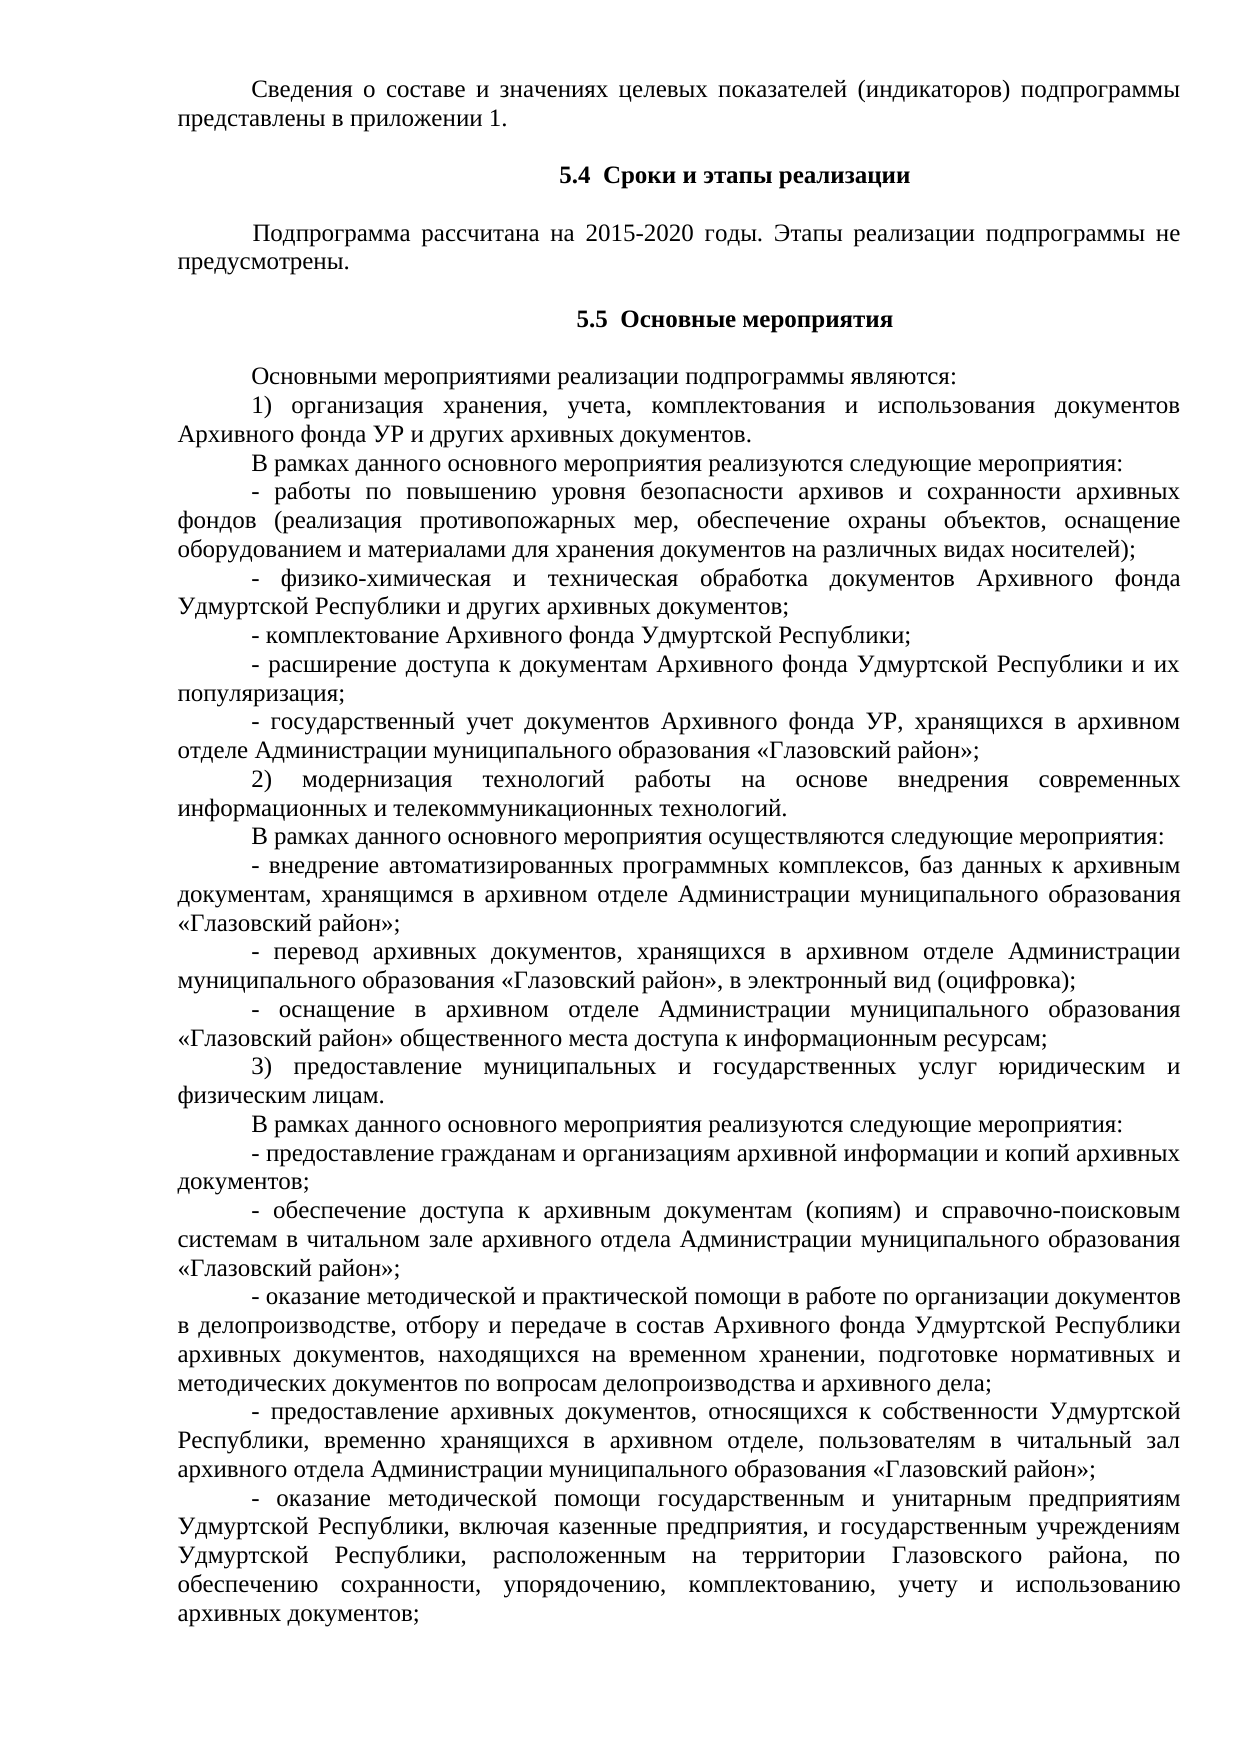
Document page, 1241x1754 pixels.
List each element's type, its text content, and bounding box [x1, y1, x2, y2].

text 2) модернизация технологий работы на основе внедрения современных информационных и телекоммуникационных технологий. [177, 764, 1181, 821]
text - оказание методической и практической помощи в работе по организации документов в делопроизводстве, отбору и передаче в состав Архивного фонда Удмуртской Республики архивных документов, находящихся на временном хранении, подготовке нормативных и методических документов по вопросам делопроизводства и архивного дела; [177, 1281, 1181, 1396]
text 1) организация хранения, учета, комплектования и использования документов Архивного фонда УР и других архивных документов. [177, 390, 1181, 448]
text Подпрограмма рассчитана на 2015-2020 годы. Этапы реализации подпрограммы не предусмотрены. [177, 218, 1181, 275]
text - обеспечение доступа к архивным документам (копиям) и справочно-поисковым системам в читальном зале архивного отдела Администрации муниципального образования «Глазовский район»; [177, 1195, 1181, 1281]
text - работы по повышению уровня безопасности архивов и сохранности архивных фондов (реализация противопожарных мер, обеспечение охраны объектов, оснащение оборудованием и материалами для хранения документов на различных видах носителей); [177, 476, 1181, 563]
text В рамках данного основного мероприятия реализуются следующие мероприятия: [177, 1109, 1181, 1138]
text 3) предоставление муниципальных и государственных услуг юридическим и физическим лицам. [177, 1051, 1181, 1109]
text - расширение доступа к документам Архивного фонда Удмуртской Республики и их популяризация; [177, 649, 1181, 706]
text В рамках данного основного мероприятия реализуются следующие мероприятия: [177, 448, 1181, 476]
text - комплектование Архивного фонда Удмуртской Республики; [177, 620, 1181, 649]
text - оснащение в архивном отделе Администрации муниципального образования «Глазовский район» общественного места доступа к информационным ресурсам; [177, 994, 1181, 1051]
text - предоставление архивных документов, относящихся к собственности Удмуртской Республики, временно хранящихся в архивном отделе, пользователям в читальный зал архивного отдела Администрации муниципального образования «Глазовский район»; [177, 1396, 1181, 1483]
text - перевод архивных документов, хранящихся в архивном отделе Администрации муниципального образования «Глазовский район», в электронный вид (оцифровка); [177, 936, 1181, 994]
text Сведения о составе и значениях целевых показателей (индикаторов) подпрограммы представлены в приложении 1. [177, 74, 1181, 131]
text - предоставление гражданам и организациям архивной информации и копий архивных документов; [177, 1138, 1181, 1195]
text - оказание методической помощи государственным и унитарным предприятиям Удмуртской Республики, включая казенные предприятия, и государственным учреждениям Удмуртской Республики, расположенным на территории Глазовского района, по обеспечению сохранности, упорядочению, комплектованию, учету и использованию архивных документов; [177, 1483, 1181, 1626]
list Основные мероприятия [288, 304, 1181, 333]
text - государственный учет документов Архивного фонда УР, хранящихся в архивном отделе Администрации муниципального образования «Глазовский район»; [177, 706, 1181, 764]
text Основными мероприятиями реализации подпрограммы являются: [177, 361, 1181, 390]
text - физико-химическая и техническая обработка документов Архивного фонда Удмуртской Республики и других архивных документов; [177, 563, 1181, 620]
text В рамках данного основного мероприятия осуществляются следующие мероприятия: [177, 821, 1181, 850]
text - внедрение автоматизированных программных комплексов, баз данных к архивным документам, хранящимся в архивном отделе Администрации муниципального образования «Глазовский район»; [177, 850, 1181, 936]
list Сроки и этапы реализации [288, 160, 1181, 189]
